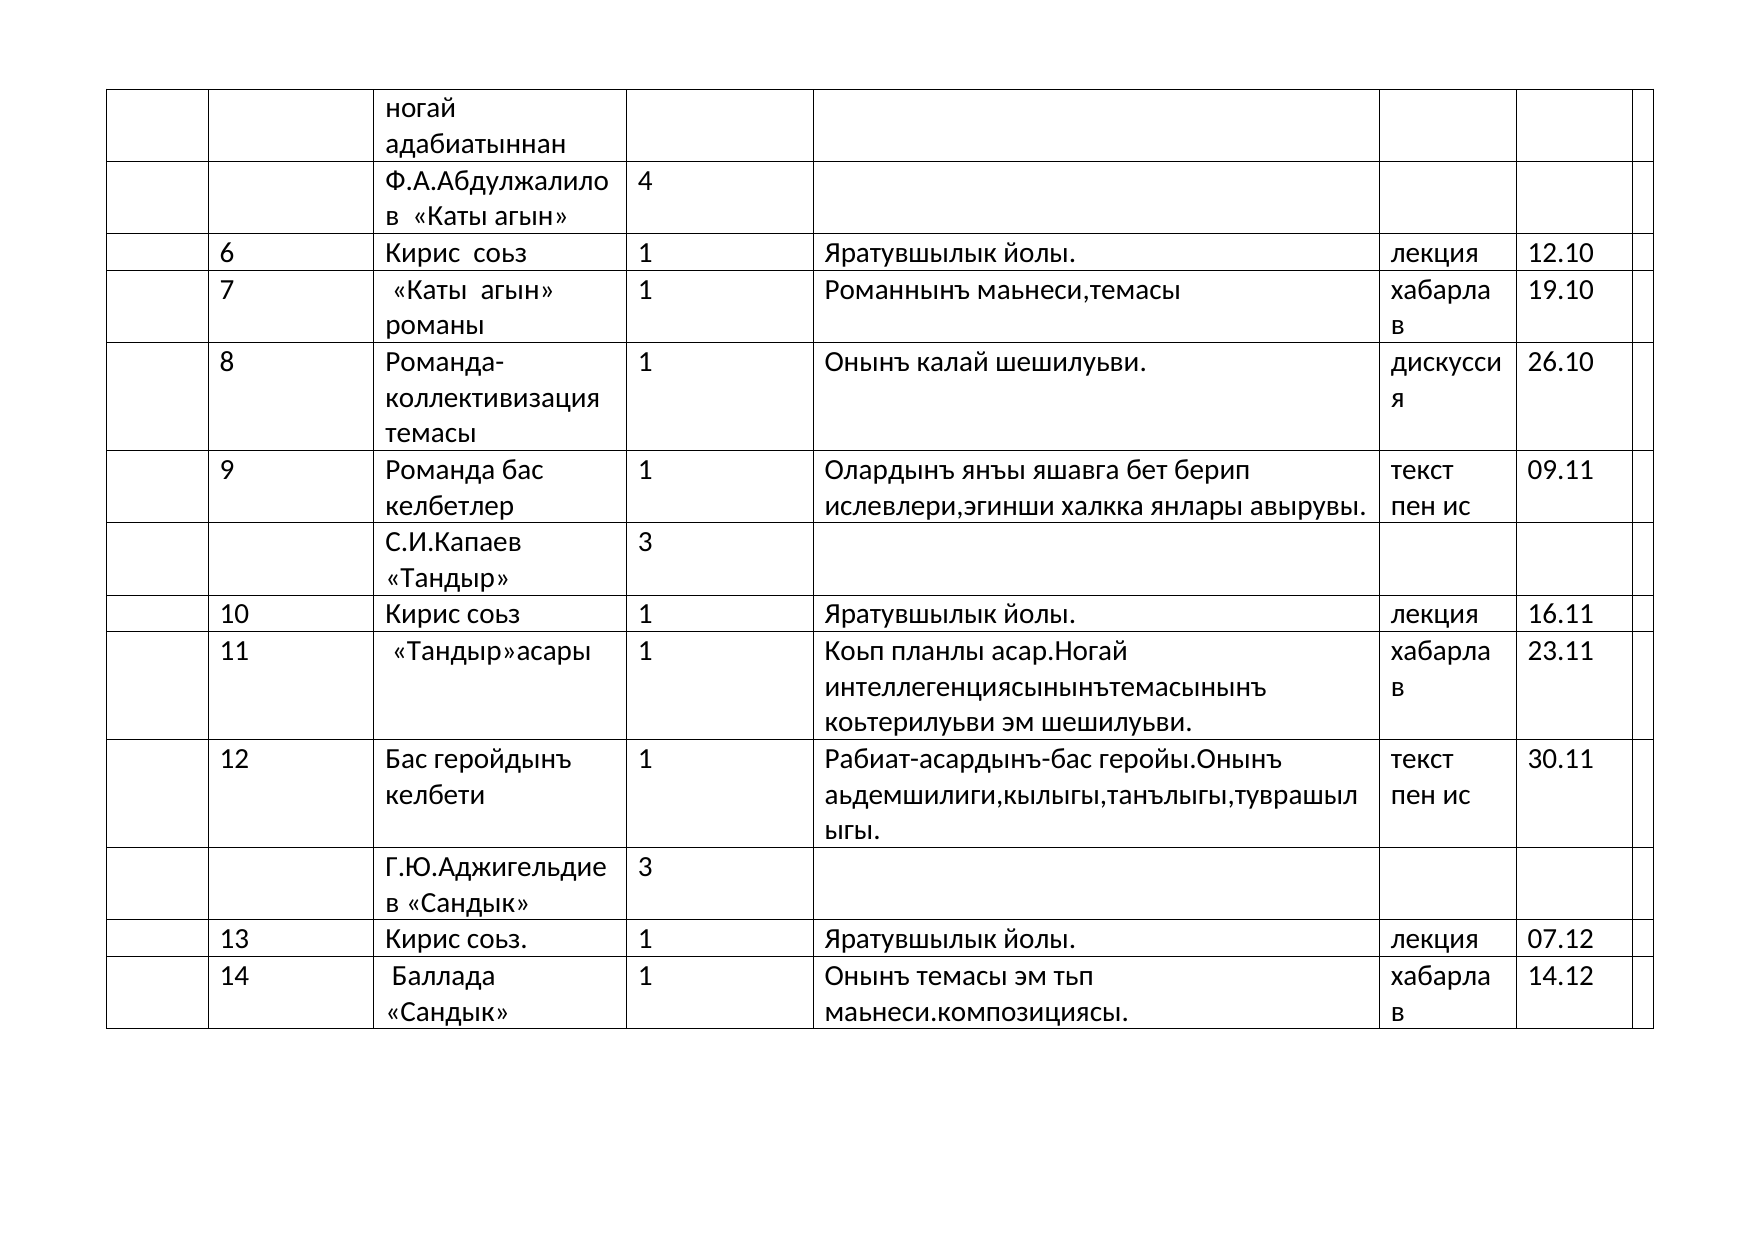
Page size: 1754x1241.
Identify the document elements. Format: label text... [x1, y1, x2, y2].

table_cell [107, 848, 208, 919]
table_cell [1633, 920, 1653, 956]
table_cell 1 [627, 271, 813, 342]
table_cell 8 [209, 343, 373, 450]
table_cell 1 [627, 451, 813, 522]
table_cell 1 [627, 596, 813, 631]
table_cell [1633, 451, 1653, 522]
table_cell С.И.Капаев «Тандыр» [374, 523, 626, 594]
table_cell Ф.А.Абдулжалилов «Каты агын» [374, 162, 626, 233]
table_cell лекция [1380, 234, 1516, 270]
table_cell дискуссия [1380, 343, 1516, 450]
table_cell 14 [209, 957, 373, 1028]
table_cell [107, 740, 208, 847]
table_cell Онынъ калай шешилуьви. [814, 343, 1379, 450]
table_cell Романда бас келбетлер [374, 451, 626, 522]
table_cell [1633, 596, 1653, 631]
table_cell Олардынъ янъы яшавга бет берип ислевлери,эгинши халкка янлары авырувы. [814, 451, 1379, 522]
table_cell [107, 234, 208, 270]
table_cell Кирис соьз [374, 596, 626, 631]
table_cell 09.11 [1517, 451, 1632, 522]
table_cell Кирис соьз. [374, 920, 626, 956]
table_cell 12 [209, 740, 373, 847]
table_cell 13 [209, 920, 373, 956]
table_cell [209, 162, 373, 233]
table_cell [1633, 957, 1653, 1028]
table_cell 10 [209, 596, 373, 631]
table_cell 1 [627, 740, 813, 847]
table_cell 07.12 [1517, 920, 1632, 956]
table_cell 7 [209, 271, 373, 342]
table_cell [107, 343, 208, 450]
table_cell [107, 162, 208, 233]
table_cell [209, 848, 373, 919]
table_cell [107, 632, 208, 739]
table_cell «Каты агын» романы [374, 271, 626, 342]
table_cell 6 [209, 234, 373, 270]
table_cell Бас геройдынъ келбети [374, 740, 626, 847]
table_cell 16.11 [1517, 596, 1632, 631]
table_cell 26 [627, 90, 813, 161]
table_cell [1380, 90, 1516, 161]
table_cell 1 [627, 957, 813, 1028]
table_cell лекция [1380, 920, 1516, 956]
table_cell [107, 523, 208, 594]
table_cell [1633, 162, 1653, 233]
table_cell [1633, 740, 1653, 847]
table_cell 1 [627, 632, 813, 739]
table_cell [209, 90, 373, 161]
table_cell Коьп планлы асар.Ногай интеллегенциясынынътемасынынъ коьтерилуьви эм шешилуьви. [814, 632, 1379, 739]
table_cell 12.10 [1517, 234, 1632, 270]
table_cell [814, 523, 1379, 594]
table_cell Яратувшылык йолы. [814, 596, 1379, 631]
table_cell [814, 90, 1379, 161]
table_cell 30.11 [1517, 740, 1632, 847]
table_cell [1633, 523, 1653, 594]
table_cell [1633, 234, 1653, 270]
table_cell [107, 957, 208, 1028]
table_cell Рабиат-асардынъ-бас геройы.Онынъ аьдемшилиги,кылыгы,танълыгы,туврашылыгы. [814, 740, 1379, 847]
table_cell 3 [627, 848, 813, 919]
table_cell Кирис соьз [374, 234, 626, 270]
table_cell Г.Ю.Аджигельдиев «Сандык» [374, 848, 626, 919]
table_cell [814, 848, 1379, 919]
table_cell Яратувшылык йолы. [814, 234, 1379, 270]
table_cell [1517, 90, 1632, 161]
table_cell [107, 451, 208, 522]
table_cell 14.12 [1517, 957, 1632, 1028]
table_cell [1517, 848, 1632, 919]
table_cell 4 [627, 162, 813, 233]
table_cell Баллада «Сандык» [374, 957, 626, 1028]
table_cell текст пен ис [1380, 451, 1516, 522]
table_cell [1380, 848, 1516, 919]
table_cell [107, 596, 208, 631]
table_cell хабарлав [1380, 632, 1516, 739]
table_cell [1633, 848, 1653, 919]
table_cell хабарлав [1380, 957, 1516, 1028]
table_cell Онынъ темасы эм тьп маьнеси.композициясы. [814, 957, 1379, 1028]
table_cell [1633, 343, 1653, 450]
table_cell [1633, 632, 1653, 739]
table_cell [1633, 271, 1653, 342]
table_cell Романнынъ маьнеси,темасы [814, 271, 1379, 342]
table_cell 1 [627, 234, 813, 270]
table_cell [374, 90, 626, 161]
table_cell 1 [627, 920, 813, 956]
table_cell [209, 523, 373, 594]
table_cell хабарлав [1380, 271, 1516, 342]
table_cell [107, 271, 208, 342]
table_cell 11 [209, 632, 373, 739]
table_cell [814, 162, 1379, 233]
table_cell Яратувшылык йолы. [814, 920, 1379, 956]
table_cell 2 [107, 90, 208, 161]
table_cell [1633, 90, 1653, 161]
table_cell [1380, 523, 1516, 594]
table_cell 1 [627, 343, 813, 450]
table_cell лекция [1380, 596, 1516, 631]
table_cell текст пен ис [1380, 740, 1516, 847]
table_cell 3 [627, 523, 813, 594]
table_cell [107, 920, 208, 956]
table_cell Романда-коллективизация темасы [374, 343, 626, 450]
table_cell [1517, 523, 1632, 594]
table_cell [1517, 162, 1632, 233]
table_cell 23.11 [1517, 632, 1632, 739]
table_cell [1380, 162, 1516, 233]
table_cell «Тандыр»асары [374, 632, 626, 739]
table_cell 19.10 [1517, 271, 1632, 342]
table_cell 26.10 [1517, 343, 1632, 450]
table_cell 9 [209, 451, 373, 522]
